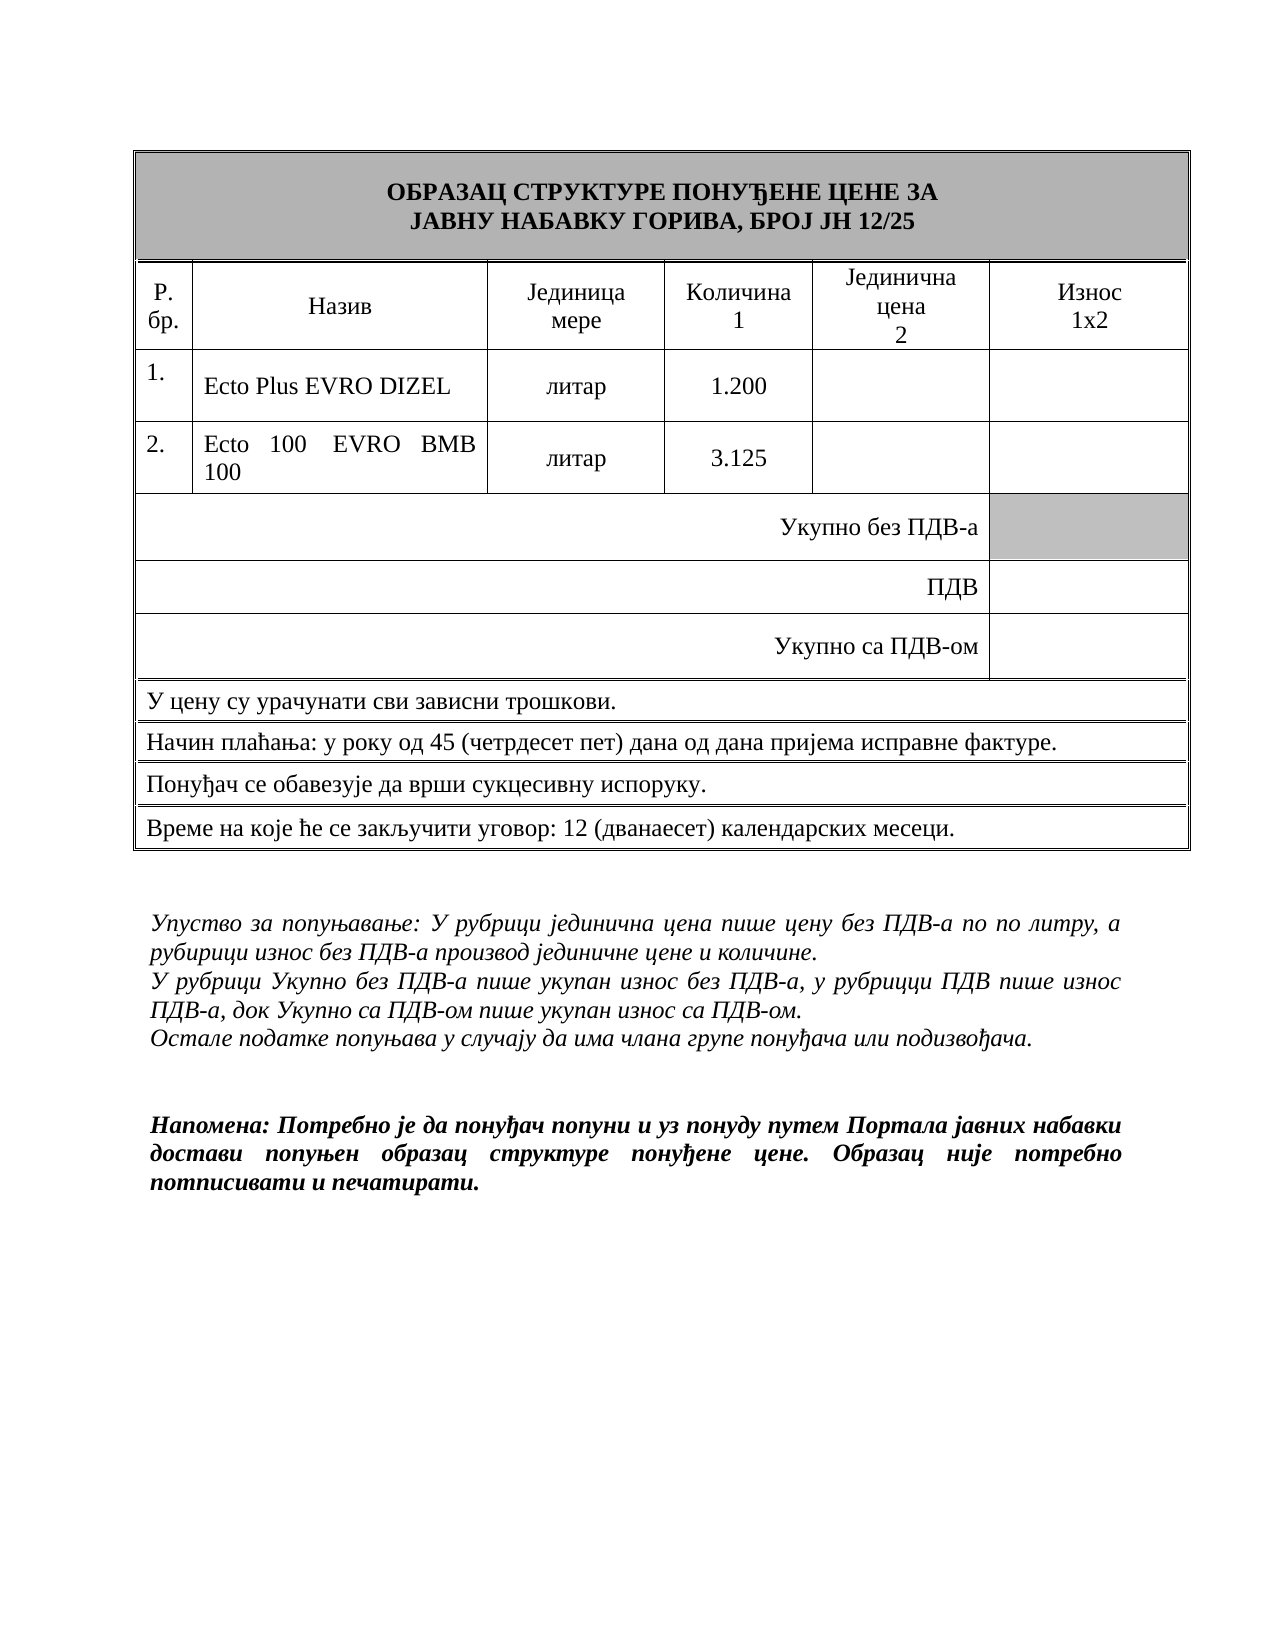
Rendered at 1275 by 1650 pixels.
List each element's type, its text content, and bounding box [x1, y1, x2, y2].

table_cell [990, 350, 1188, 421]
table_cell Понуђач се обавезује да врши сукцесивну испоруку. [135, 760, 1189, 804]
table_cell Еcto 100 EVRO BMB 100 [193, 422, 487, 493]
table_header ОБРАЗАЦ СТРУКТУРЕ ПОНУЂЕНЕ ЦЕНЕ ЗА ЈАВНУ НАБАВКУ ГОРИВА, БРОЈ ЈН 12/25 [136, 153, 1188, 259]
table_cell [990, 561, 1188, 613]
text Остале податке попуњава у случају да има члана групе понуђача или подизвођача. [150, 1023, 1125, 1052]
table_cell Назив [193, 263, 487, 349]
table_cell Количина 1 [665, 263, 812, 349]
table_cell [990, 422, 1188, 493]
table_cell Јединица мере [488, 263, 664, 349]
table_cell Укупно без ПДВ-а [136, 494, 989, 559]
table_cell Време на које ће се закључити уговор: 12 (дванаесет) календарских месеци. [135, 804, 1189, 848]
table_cell Еcto Plus EVRO DIZEL [193, 350, 487, 421]
text Напомена: Потребно је да понуђач попуни и уз понуду путем Портала јавних набавки достави попуњен образац структуре понуђене цене. Образац није потребно потписивати и печатирати. [150, 1110, 1125, 1196]
table_cell [136, 422, 192, 493]
text У рубрици Укупно без ПДВ-а пише укупан износ без ПДВ-а, у рубрицци ПДВ пише износ ПДВ-а, док Укупно са ПДВ-ом пише укупан износ са ПДВ-ом. [150, 966, 1125, 1023]
table_cell [813, 350, 989, 421]
table_cell Начин плаћања: у року од 45 (четрдесет пет) дана од дана пријема исправне фактуре. [135, 720, 1189, 760]
table_cell литар [488, 350, 664, 421]
table_cell Јединична цена 2 [813, 263, 989, 349]
table_cell У цену су урачунати сви зависни трошкови. [136, 678, 1188, 720]
text Упуство за попуњавање: У рубрици јединична цена пише цену без ПДВ-а по по литру, а рубирици износ без ПДВ-а производ јединичне цене и количине. [150, 908, 1125, 966]
table_cell [990, 494, 1188, 559]
table_cell [136, 350, 192, 421]
table_cell Р. бр. [135, 259, 192, 349]
table_cell литар [488, 422, 664, 493]
table_cell [990, 614, 1188, 677]
table_cell ПДВ [136, 561, 989, 613]
table_cell [813, 422, 989, 493]
table_cell Укупно са ПДВ-ом [136, 614, 989, 677]
table_cell 1.200 [665, 350, 812, 421]
table_cell 3.125 [665, 422, 812, 493]
table_cell Износ 1х2 [990, 259, 1189, 349]
